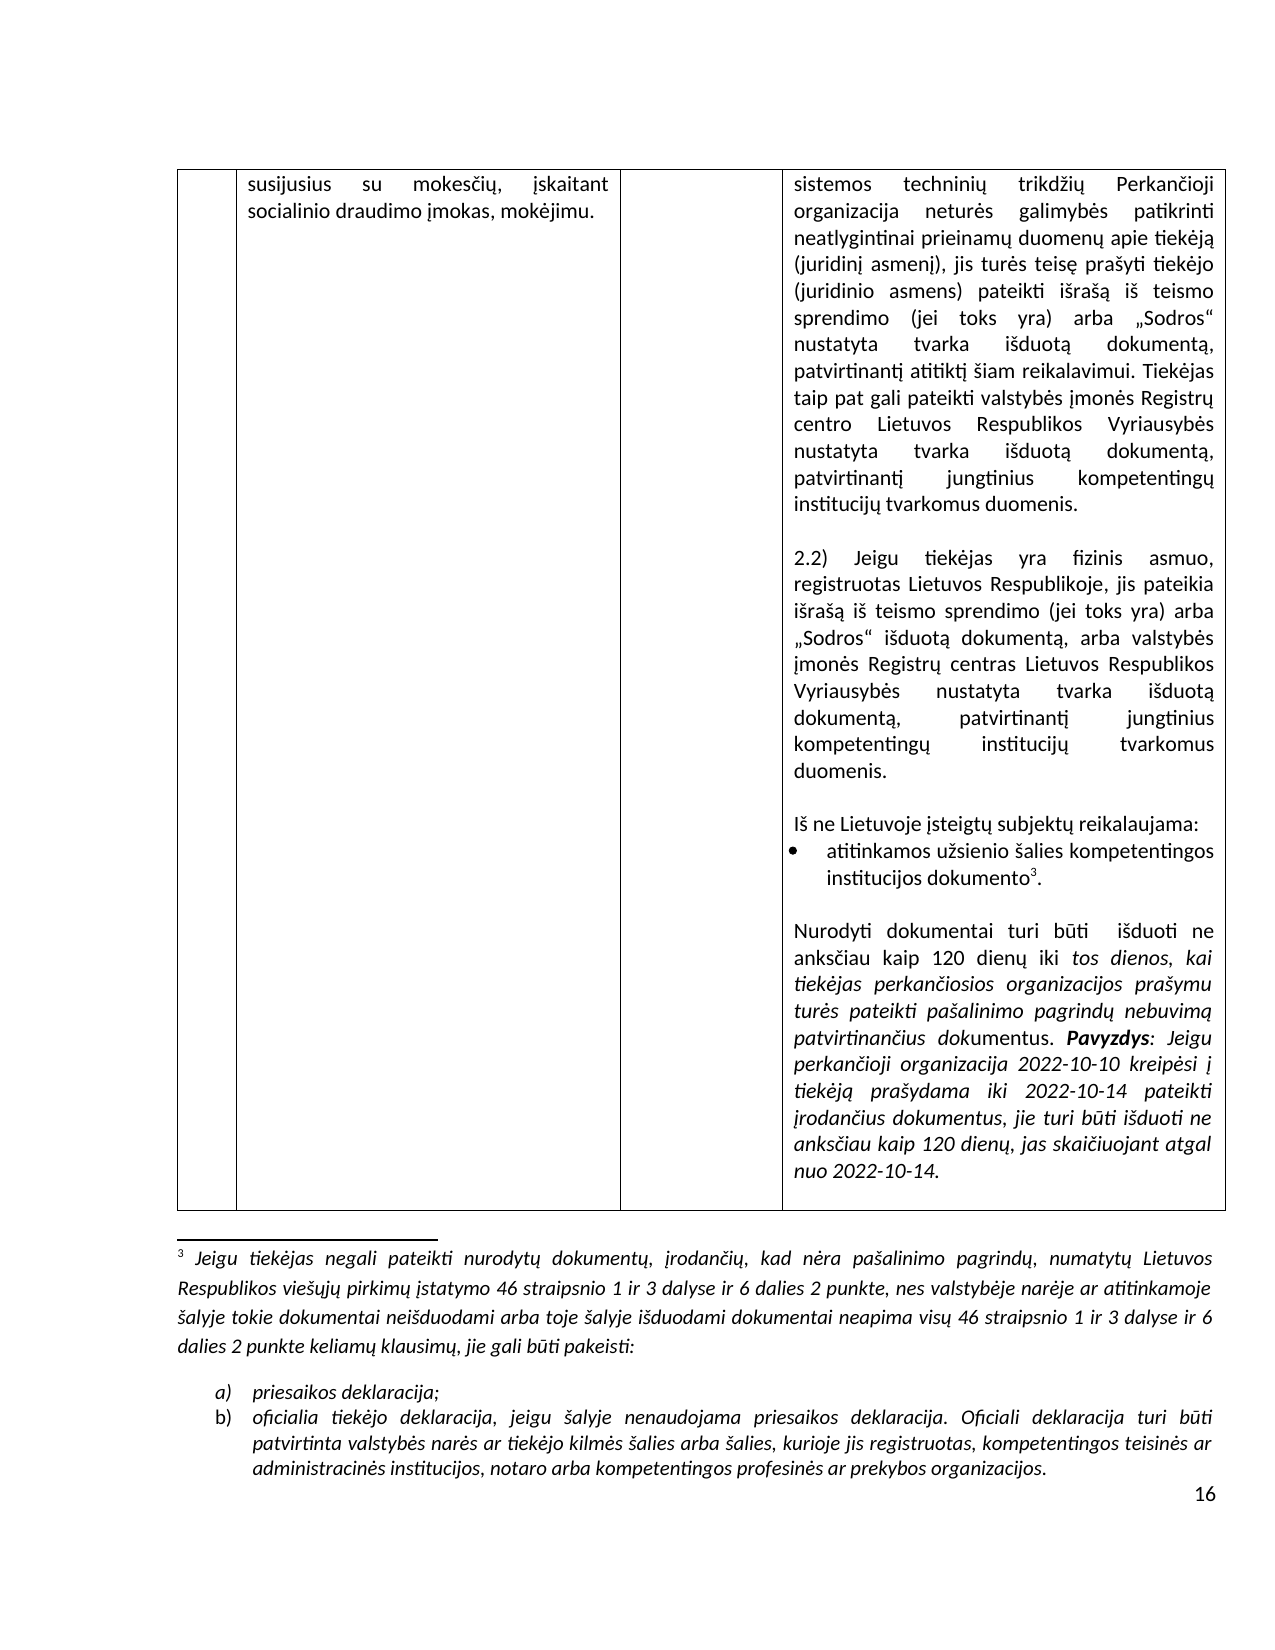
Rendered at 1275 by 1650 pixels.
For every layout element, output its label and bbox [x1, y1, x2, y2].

table_cell [783, 170, 1225, 1210]
table_cell [178, 170, 236, 1210]
table_cell [621, 170, 782, 1210]
table_cell [237, 170, 620, 1210]
